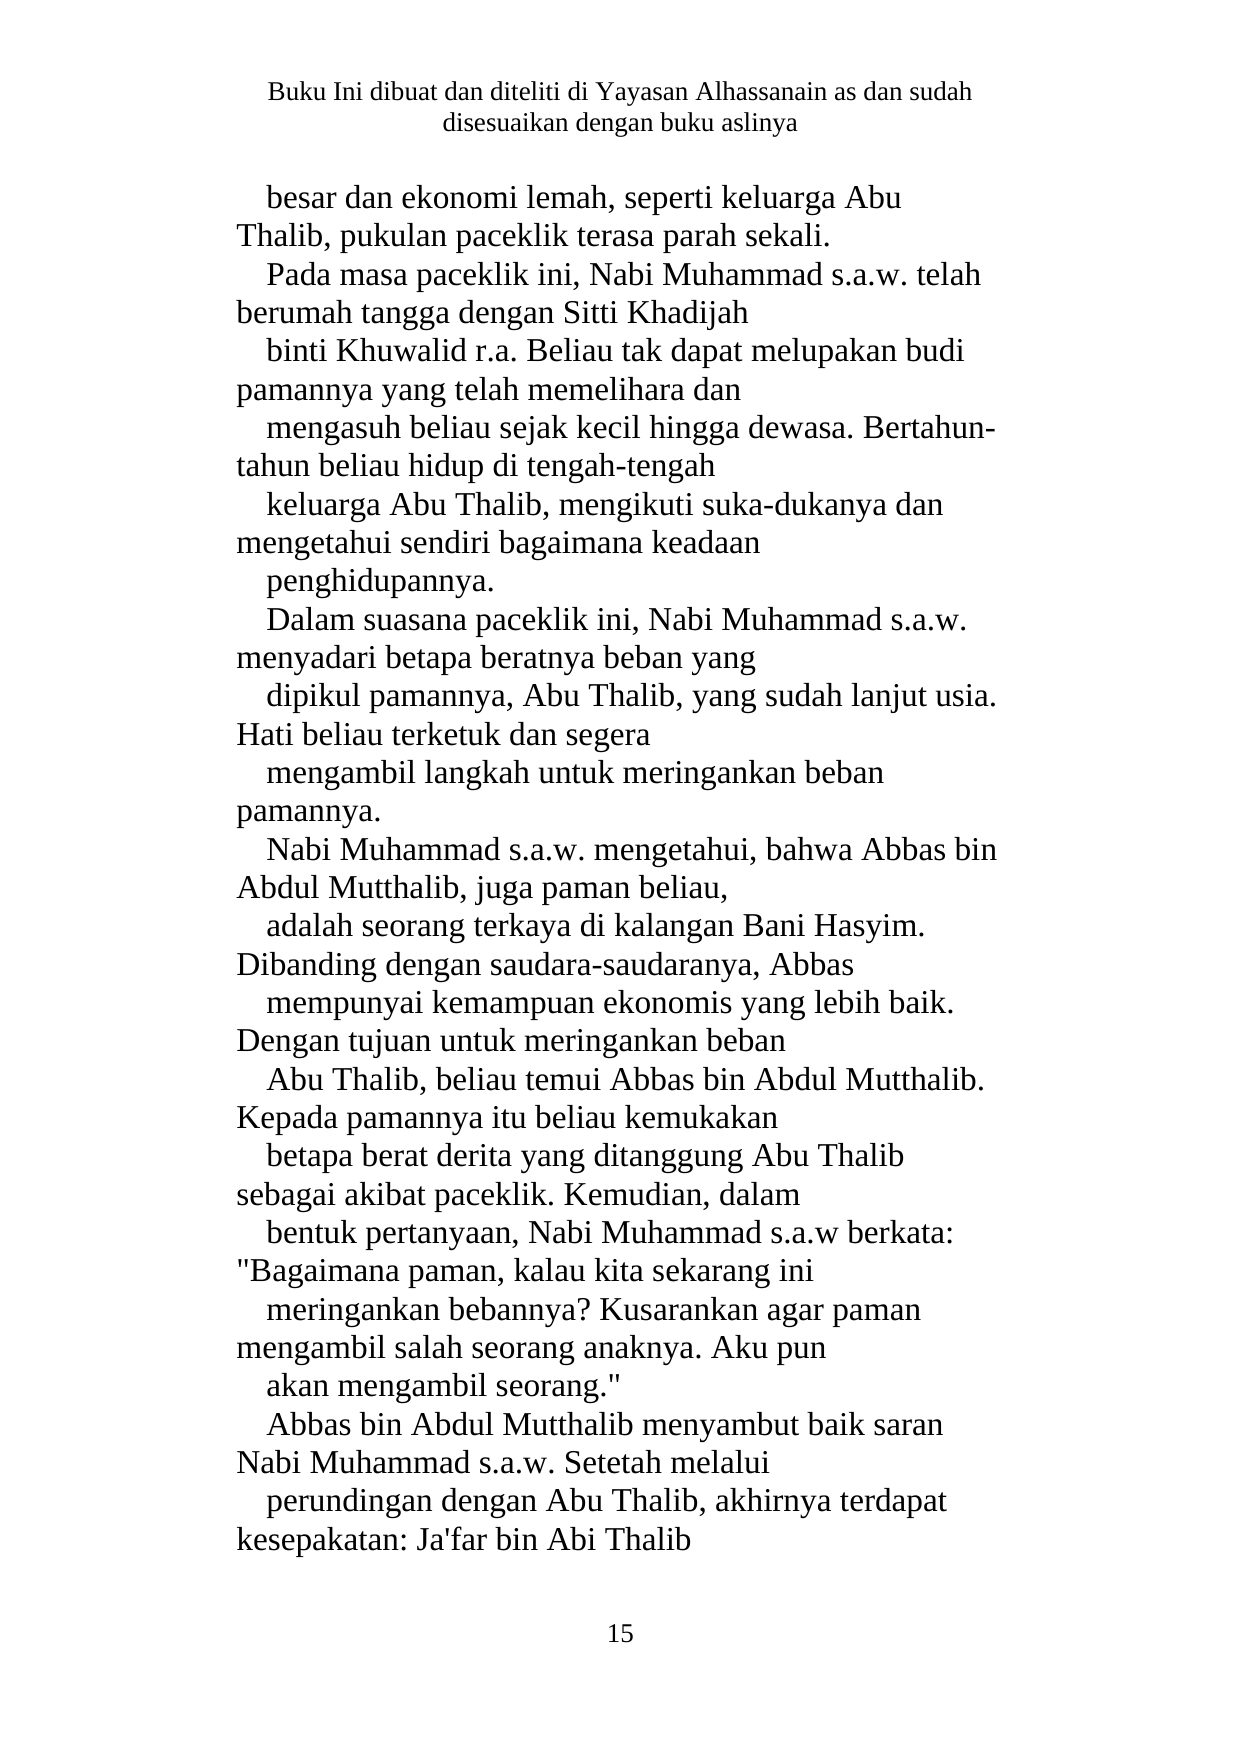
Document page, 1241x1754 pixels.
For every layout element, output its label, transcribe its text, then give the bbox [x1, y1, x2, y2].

text Pada masa paceklik ini, Nabi Muhammad s.a.w. telah berumah tangga dengan Sitti Khadijah [236, 254, 1004, 331]
text binti Khuwalid r.a. Beliau tak dapat melupakan budi pamannya yang telah memelihara dan [236, 331, 1004, 407]
text mengasuh beliau sejak kecil hingga dewasa. Bertahun-tahun beliau hidup di tengah-tengah [236, 407, 1004, 484]
text Abu Thalib, beliau temui Abbas bin Abdul Mutthalib. Kepada pamannya itu beliau kemukakan [236, 1059, 1004, 1136]
text keluarga Abu Thalib, mengikuti suka-dukanya dan mengetahui sendiri bagaimana keadaan [236, 484, 1004, 561]
text Dalam suasana paceklik ini, Nabi Muhammad s.a.w. menyadari betapa beratnya beban yang [236, 599, 1004, 676]
text mempunyai kemampuan ekonomis yang lebih baik. Dengan tujuan untuk meringankan beban [236, 982, 1004, 1059]
text Nabi Muhammad s.a.w. mengetahui, bahwa Abbas bin Abdul Mutthalib, juga paman beliau, [236, 829, 1004, 906]
text mengambil langkah untuk meringankan beban pamannya. [236, 752, 1004, 829]
text dipikul pamannya, Abu Thalib, yang sudah lanjut usia. Hati beliau terketuk dan segera [236, 676, 1004, 752]
text besar dan ekonomi lemah, seperti keluarga Abu Thalib, pukulan paceklik terasa parah sekali. [236, 177, 1004, 254]
text Abbas bin Abdul Mutthalib menyambut baik saran Nabi Muhammad s.a.w. Setetah melalui [236, 1404, 1004, 1481]
text bentuk pertanyaan, Nabi Muhammad s.a.w berkata: "Bagaimana paman, kalau kita sekarang ini [236, 1212, 1004, 1289]
text betapa berat derita yang ditanggung Abu Thalib sebagai akibat paceklik. Kemudian, dalam [236, 1136, 1004, 1212]
text perundingan dengan Abu Thalib, akhirnya terdapat kesepakatan: Ja'far bin Abi Thalib [236, 1481, 1004, 1557]
text meringankan bebannya? Kusarankan agar paman mengambil salah seorang anaknya. Aku pun [236, 1289, 1004, 1366]
text penghidupannya. [236, 561, 1004, 599]
text akan mengambil seorang." [236, 1366, 1004, 1404]
text adalah seorang terkaya di kalangan Bani Hasyim. Dibanding dengan saudara-saudaranya, Abbas [236, 906, 1004, 982]
